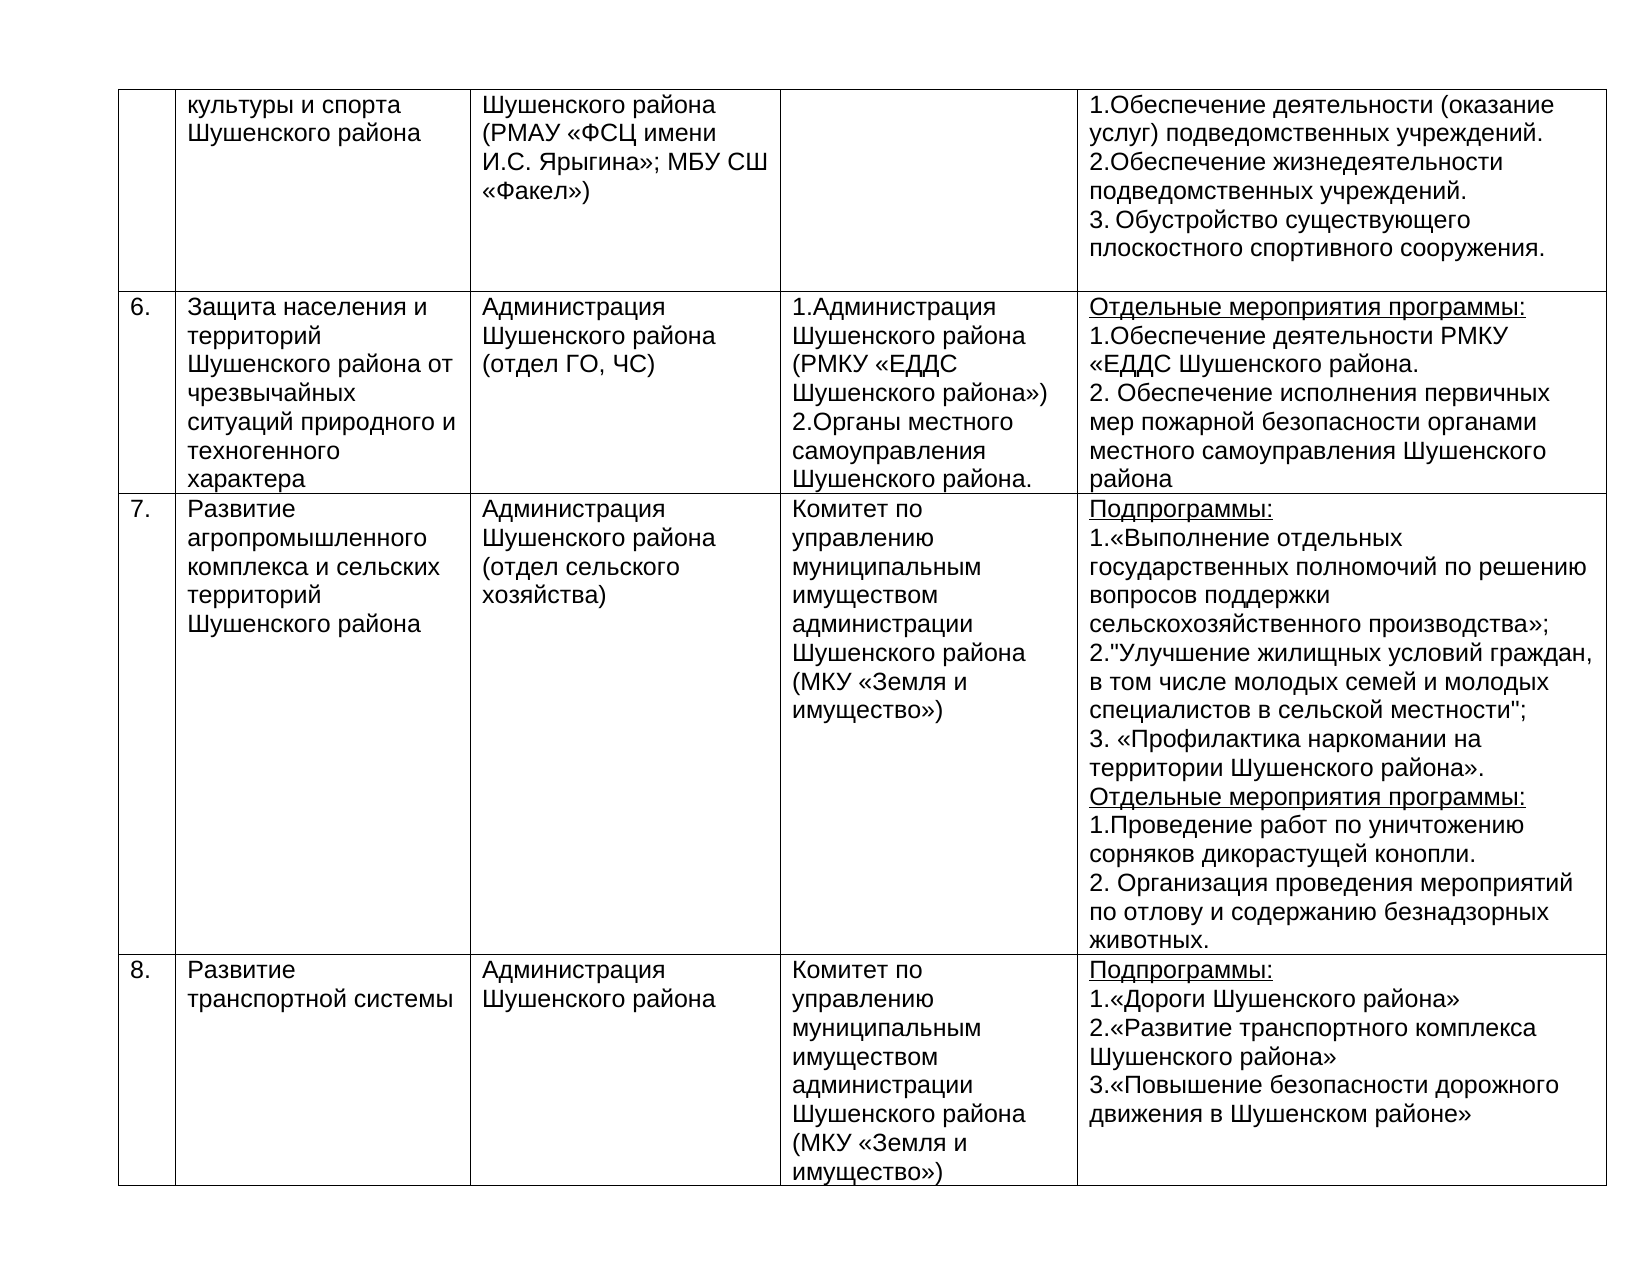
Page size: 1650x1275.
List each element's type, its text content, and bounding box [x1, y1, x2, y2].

table_cell 5. [119, 90, 175, 291]
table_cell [1078, 90, 1606, 291]
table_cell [176, 90, 470, 291]
table_cell Подпрограммы: 1.«Дороги Шушенского района» 2.«Развитие транспортного комплекса Шушенского района» 3.«Повышение безопасности дорожного движения в Шушенском районе» [1078, 955, 1606, 1185]
table_cell 7. [119, 494, 175, 954]
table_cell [781, 955, 1077, 1185]
table_cell 1.Администрация Шушенского района (РМКУ «ЕДДС Шушенского района») 2.Органы местного самоуправления Шушенского района. [781, 292, 1077, 493]
table_cell Подпрограммы: 1.«Выполнение отдельных государственных полномочий по решению вопросов поддержки сельскохозяйственного производства»; 2."Улучшение жилищных условий граждан, в том числе молодых семей и молодых специалистов в сельской местности"; 3. «Профилактика наркомании на территории Шушенского района». Отдельные мероприятия программы: 1.Проведение работ по уничтожению сорняков дикорастущей конопли. 2. Организация проведения мероприятий по отлову и содержанию безнадзорных животных. [1078, 494, 1606, 954]
table_cell 6. [119, 292, 175, 493]
table_cell Комитет по управлению муниципальным имуществом администрации Шушенского района (МКУ «Земля и имущество») [781, 494, 1077, 954]
table_cell Развитие транспортной системы [176, 955, 470, 1185]
table_cell Защита населения и территорий Шушенского района от чрезвычайных ситуаций природного и техногенного характера [176, 292, 470, 493]
table_cell Отдельные мероприятия программы: 1.Обеспечение деятельности РМКУ «ЕДДС Шушенского района. 2. Обеспечение исполнения первичных мер пожарной безопасности органами местного самоуправления Шушенского района [1078, 292, 1606, 493]
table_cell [471, 955, 780, 1185]
table_cell Развитие агропромышленного комплекса и сельских территорий Шушенского района [176, 494, 470, 954]
table_cell Администрация Шушенского района (отдел ГО, ЧС) [471, 292, 780, 493]
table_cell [471, 90, 780, 291]
table_cell [781, 90, 1077, 291]
table_cell Администрация Шушенского района (отдел сельского хозяйства) [471, 494, 780, 954]
table_cell 8. [119, 955, 175, 1185]
